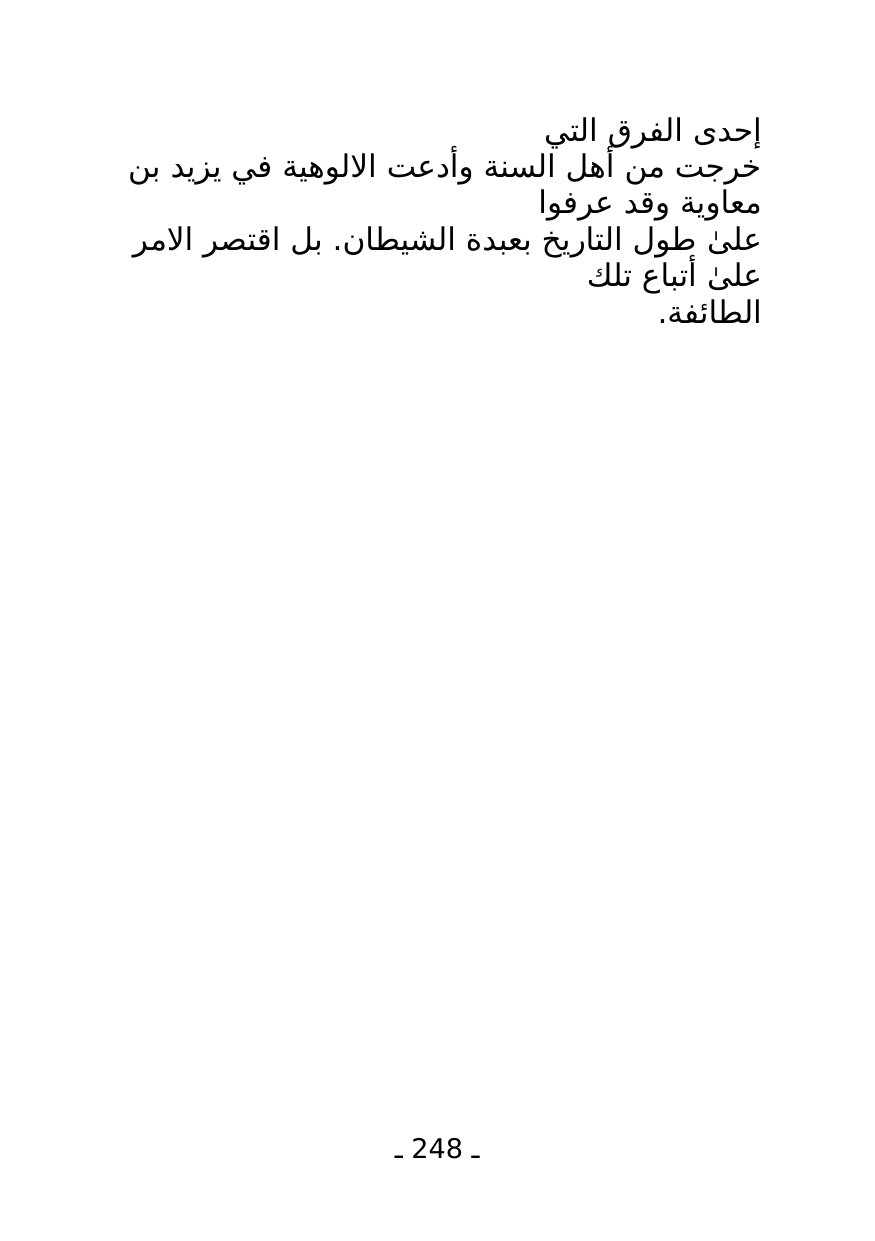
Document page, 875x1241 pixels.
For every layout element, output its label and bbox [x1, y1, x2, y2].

text [112, 112, 762, 330]
